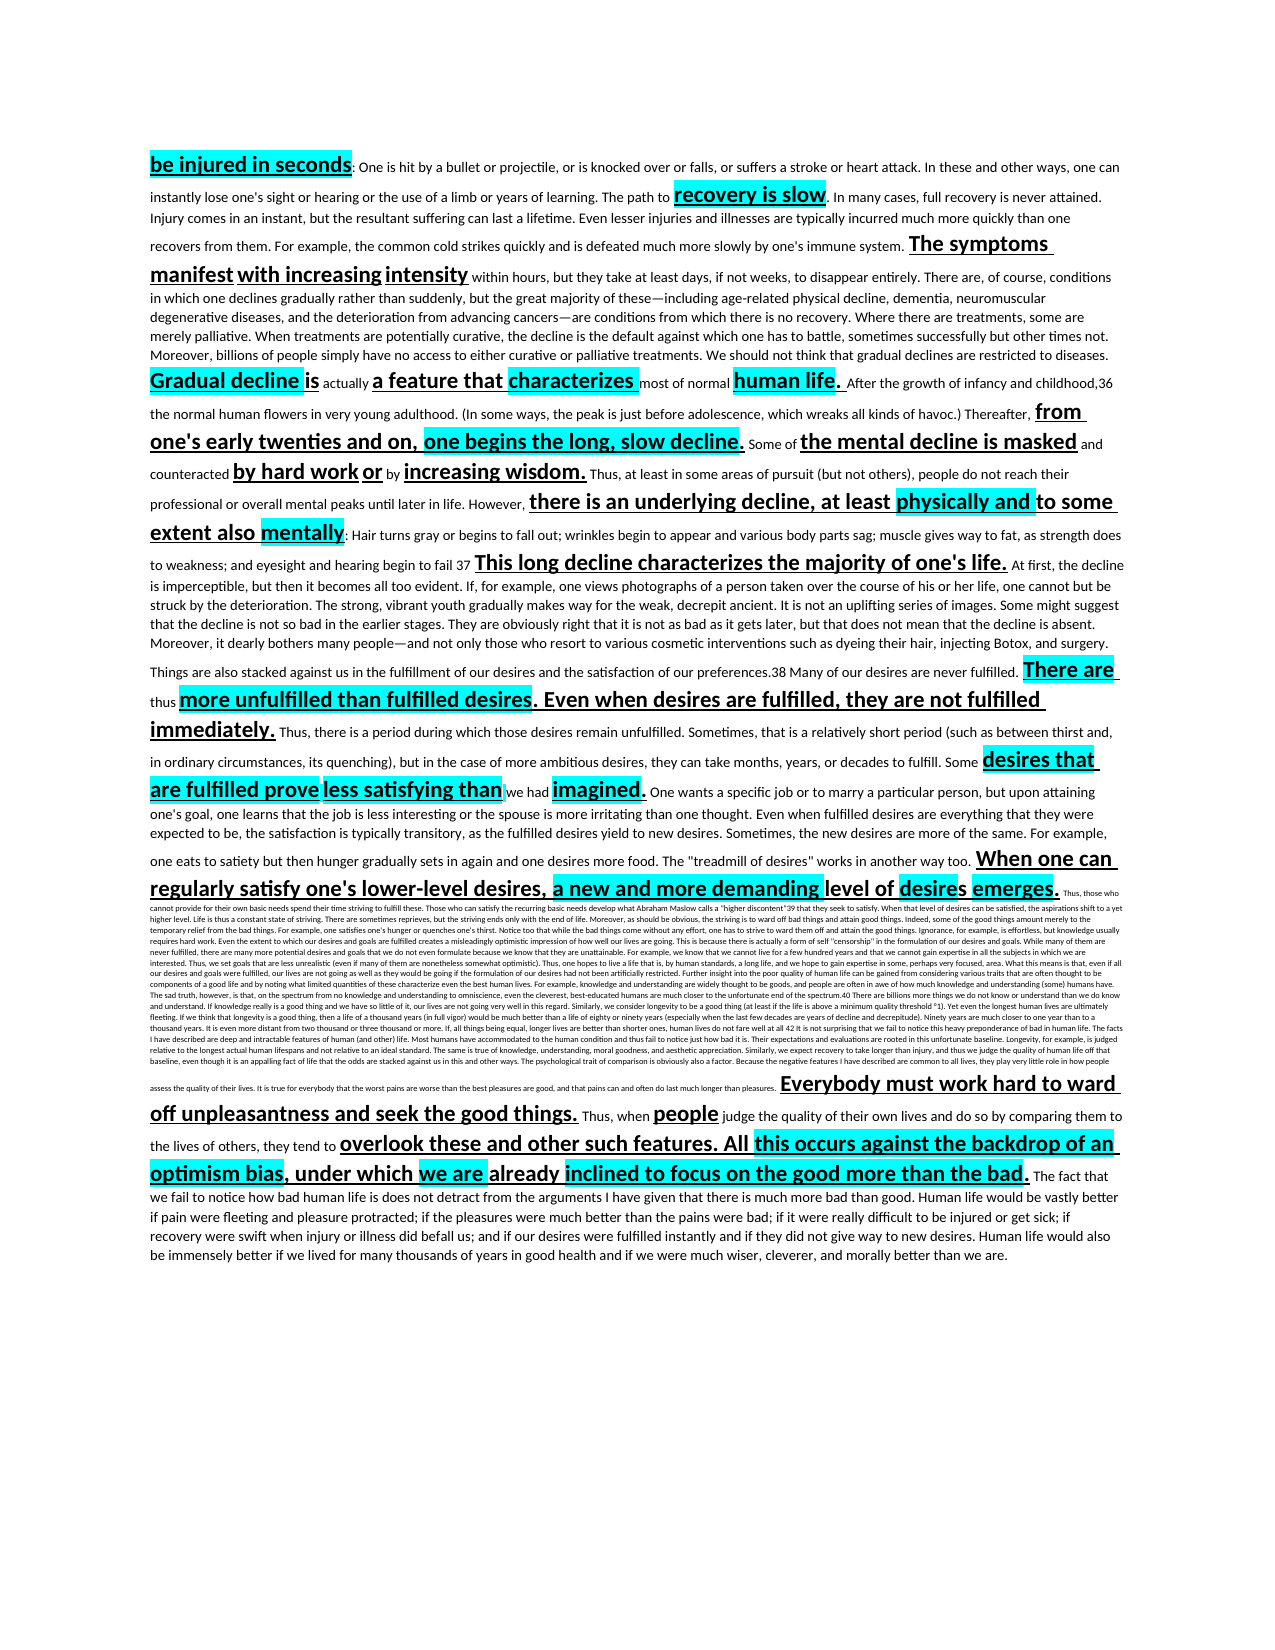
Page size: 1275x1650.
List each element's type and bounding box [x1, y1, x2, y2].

text [150, 150, 1125, 1264]
